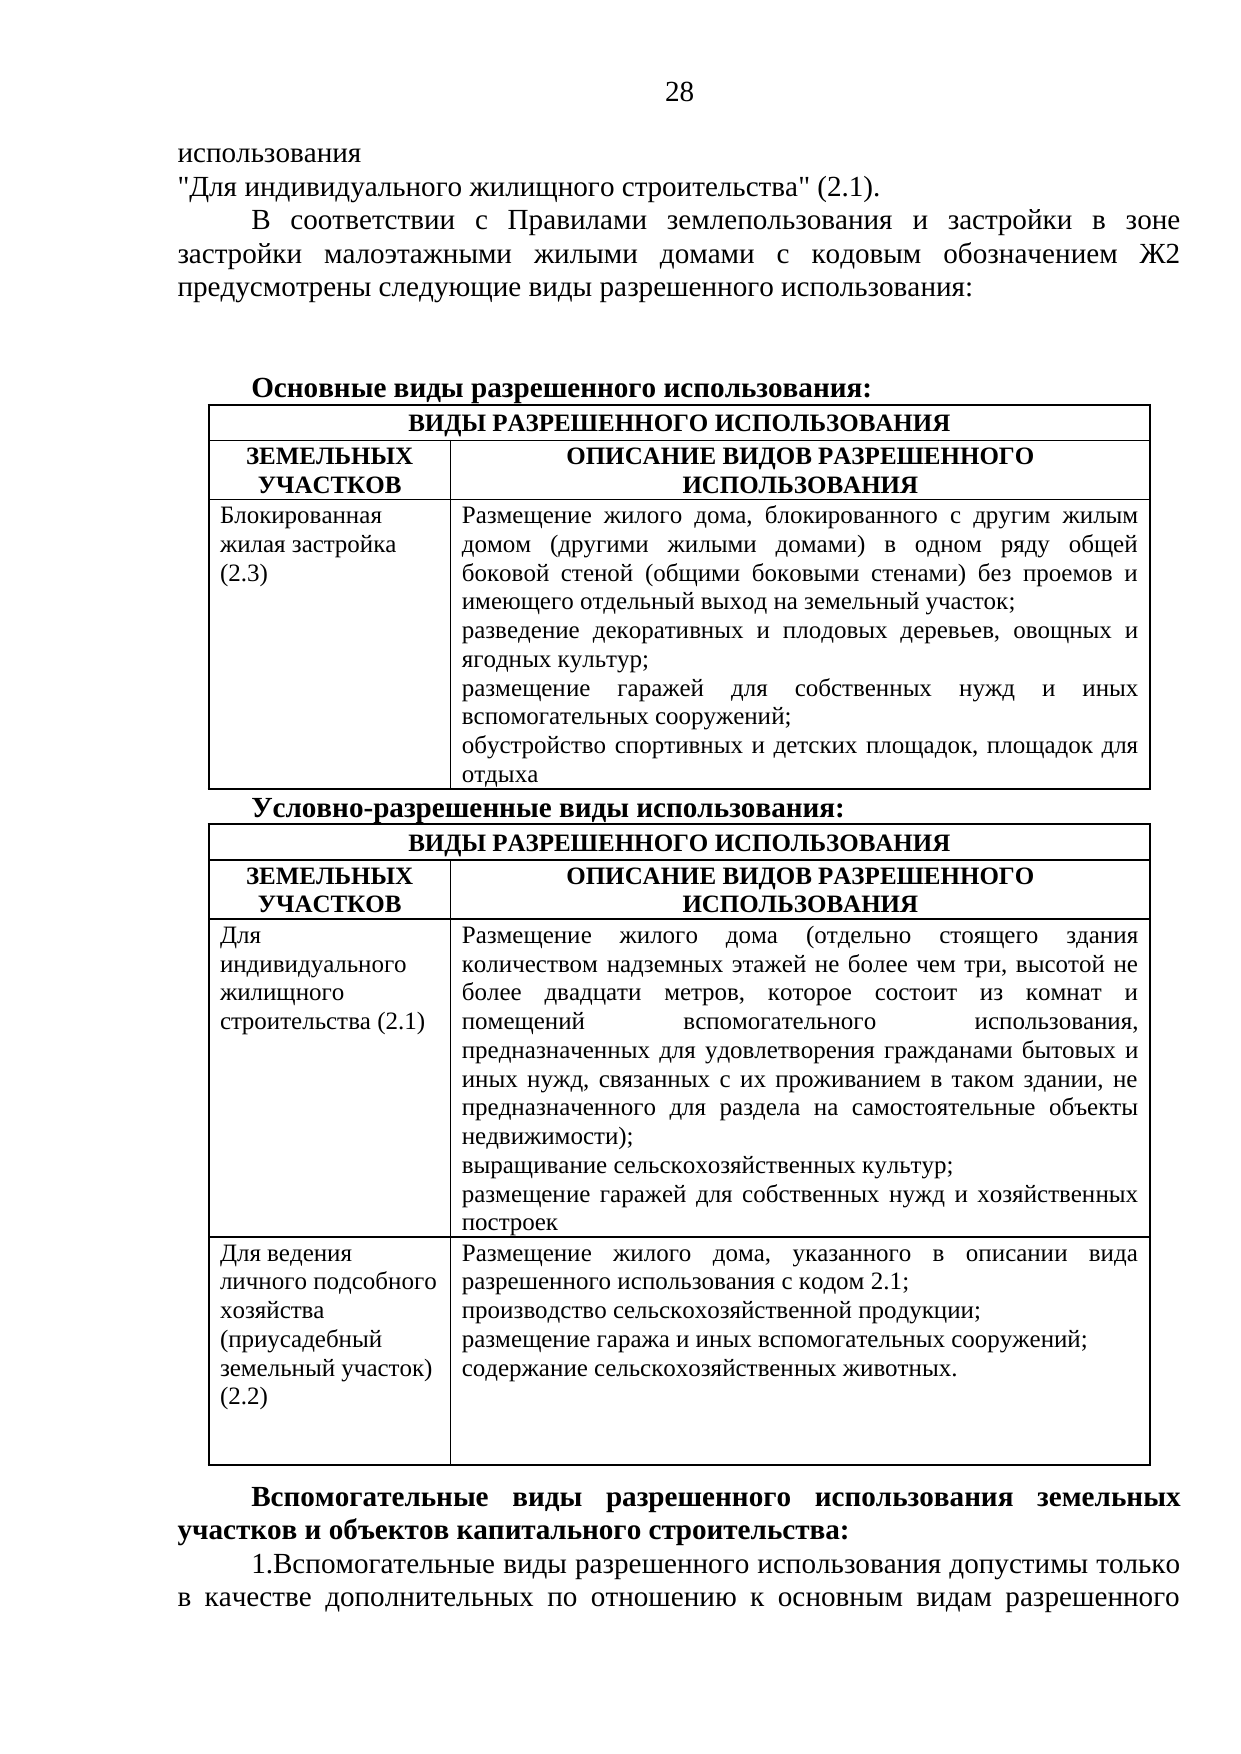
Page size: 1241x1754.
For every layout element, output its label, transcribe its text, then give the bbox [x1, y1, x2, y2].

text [177, 135, 1181, 202]
text Основные виды разрешенного использования: [177, 370, 1181, 404]
table_cell Блокированная жилая застройка (2.3) [210, 500, 450, 788]
table_cell ОПИСАНИЕ ВИДОВ РАЗРЕШЕННОГО ИСПОЛЬЗОВАНИЯ [451, 441, 1149, 499]
table_cell ЗЕМЕЛЬНЫХ УЧАСТКОВ [210, 861, 450, 918]
table_cell Размещение жилого дома (отдельно стоящего здания количеством надземных этажей не более чем три, высотой не более двадцати метров, которое состоит из комнат и помещений вспомогательного использования, предназначенных для удовлетворения гражданами бытовых и иных нужд, связанных с их проживанием в таком здании, не предназначенного для раздела на самостоятельные объекты недвижимости); выращивание сельскохозяйственных культур; размещение гаражей для собственных нужд и хозяйственных построек [451, 920, 1149, 1236]
text Условно-разрешенные виды использования: [177, 790, 1181, 823]
table_cell Для ведения личного подсобного хозяйства (приусадебный земельный участок) (2.2) [210, 1238, 450, 1464]
text Вспомогательные виды разрешенного использования земельных участков и объектов капитального строительства: [177, 1479, 1181, 1546]
table_cell Для индивидуального жилищного строительства (2.1) [210, 920, 450, 1236]
text В соответствии с Правилами землепользования и застройки в зоне застройки малоэтажными жилыми домами с кодовым обозначением Ж2 предусмотрены следующие виды разрешенного использования: [177, 202, 1181, 303]
table_header ВИДЫ РАЗРЕШЕННОГО ИСПОЛЬЗОВАНИЯ [210, 825, 1149, 859]
table_cell Размещение жилого дома, блокированного с другим жилым домом (другими жилыми домами) в одном ряду общей боковой стеной (общими боковыми стенами) без проемов и имеющего отдельный выход на земельный участок; разведение декоративных и плодовых деревьев, овощных и ягодных культур; размещение гаражей для собственных нужд и иных вспомогательных сооружений; обустройство спортивных и детских площадок, площадок для отдыха [451, 500, 1149, 788]
table_cell ОПИСАНИЕ ВИДОВ РАЗРЕШЕННОГО ИСПОЛЬЗОВАНИЯ [451, 861, 1149, 918]
table_cell ЗЕМЕЛЬНЫХ УЧАСТКОВ [210, 441, 450, 499]
table_header ВИДЫ РАЗРЕШЕННОГО ИСПОЛЬЗОВАНИЯ [210, 406, 1149, 439]
table_cell Размещение жилого дома, указанного в описании вида разрешенного использования с кодом 2.1; производство сельскохозяйственной продукции; размещение гаража и иных вспомогательных сооружений; содержание сельскохозяйственных животных. [451, 1238, 1149, 1464]
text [177, 1546, 1181, 1613]
